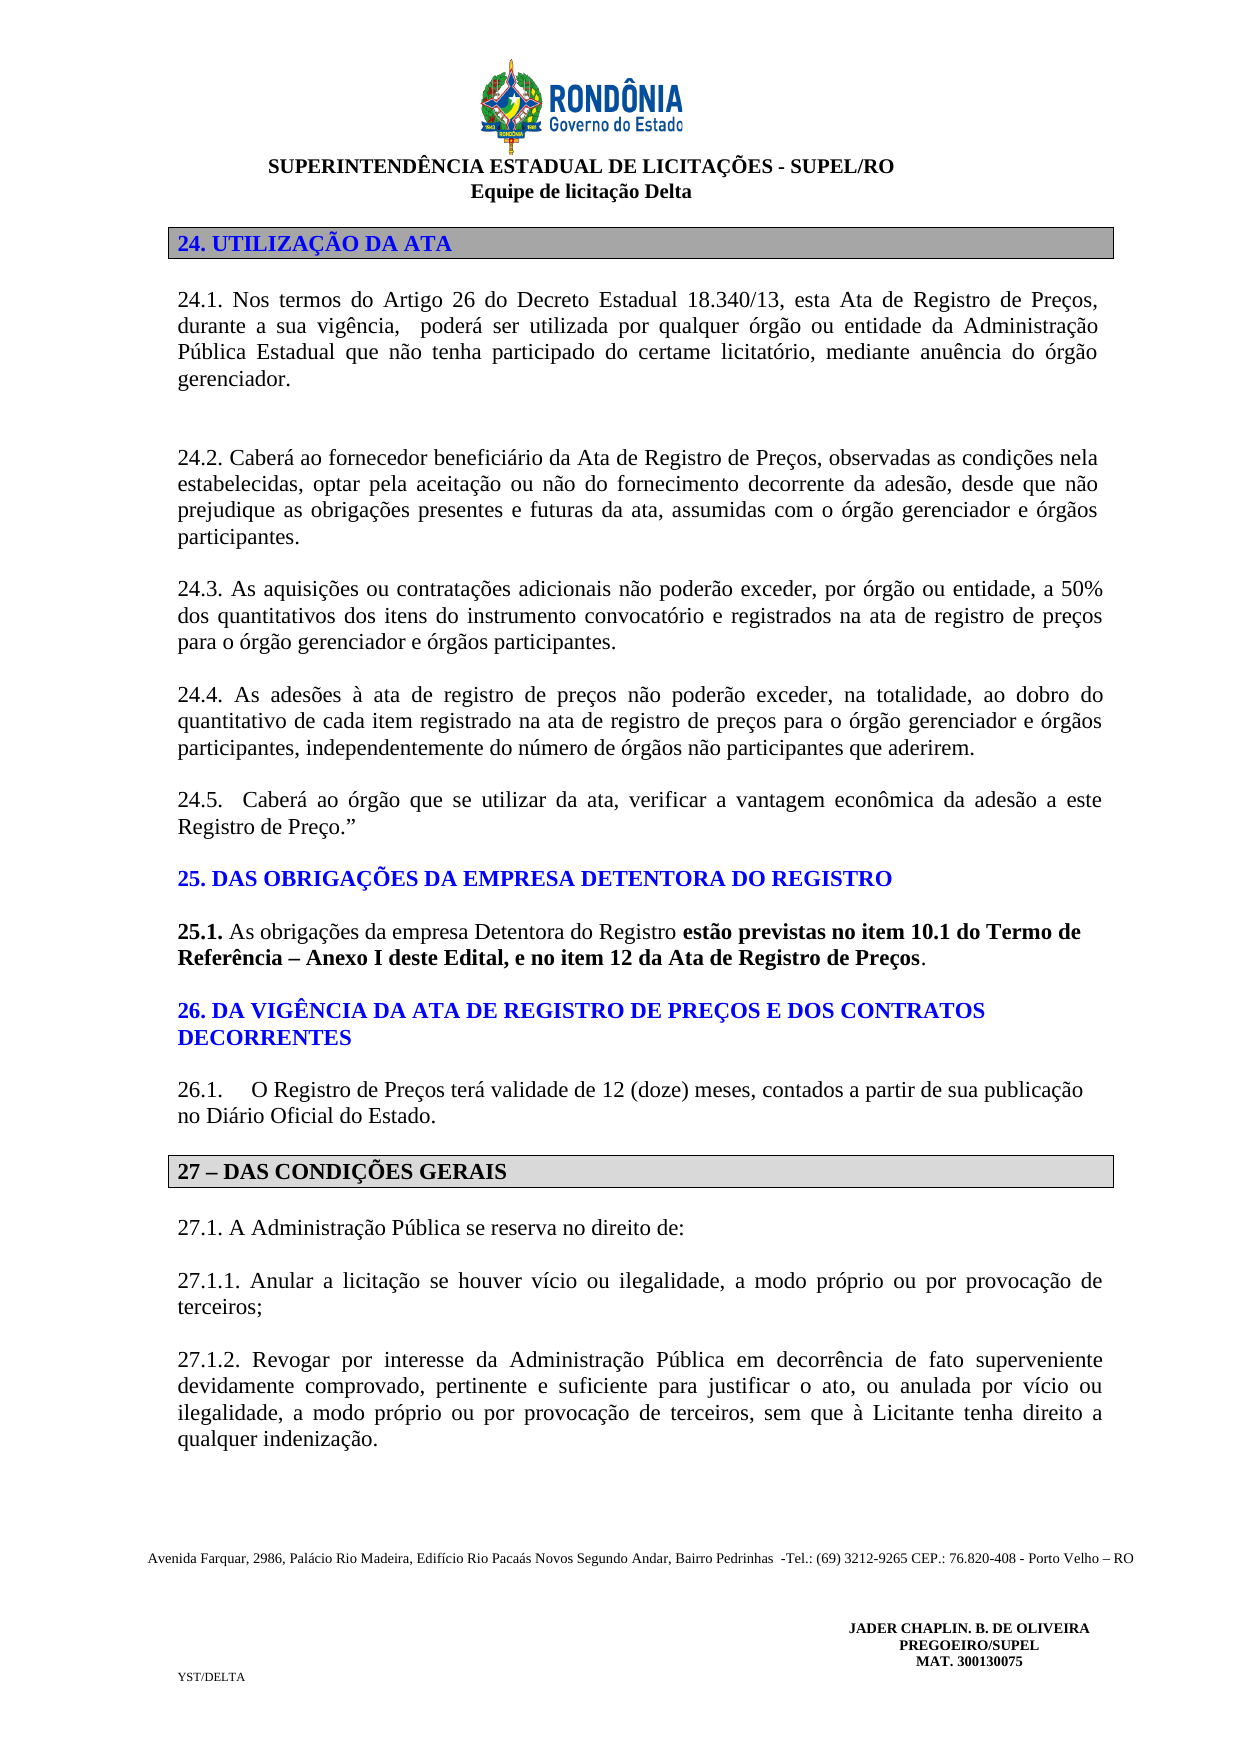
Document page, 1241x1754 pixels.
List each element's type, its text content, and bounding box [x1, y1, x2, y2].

list 24.4. As adesões à ata de registro de preços não poderão exceder, na totalidade, ao dobro do quantitativo de cada item registrado na ata de registro de preços para o órgão gerenciador e órgãos participantes, independentemente do número de órgãos não participantes que aderirem. [177, 681, 1104, 760]
text 27.1.1. Anular a licitação se houver vício ou ilegalidade, a modo próprio ou por provocação de terceiros; [177, 1267, 1104, 1320]
list 24.3. As aquisições ou contratações adicionais não poderão exceder, por órgão ou entidade, a 50% dos quantitativos dos itens do instrumento convocatório e registrados na ata de registro de preços para o órgão gerenciador e órgãos participantes. [177, 576, 1104, 654]
text 26. DA VIGÊNCIA DA ATA DE REGISTRO DE PREÇOS E DOS CONTRATOS DECORRENTES [177, 997, 1104, 1050]
text 27.1. A Administração Pública se reserva no direito de: [177, 1214, 1104, 1241]
text 26.1. O Registro de Preços terá validade de 12 (doze) meses, contados a partir de sua publicação no Diário Oficial do Estado. [177, 1076, 1104, 1129]
text 25. DAS OBRIGAÇÕES DA EMPRESA DETENTORA DO REGISTRO [177, 865, 1104, 892]
text 24. UTILIZAÇÃO DA ATA [169, 228, 1113, 258]
text 25.1. As obrigações da empresa Detentora do Registro estão previstas no item 10.1 do Termo de Referência – Anexo I deste Edital, e no item 12 da Ata de Registro de Preços. [177, 918, 1104, 971]
list 24.1. Nos termos do Artigo 26 do Decreto Estadual 18.340/13, esta Ata de Registro de Preços, durante a sua vigência, poderá ser utilizada por qualquer órgão ou entidade da Administração Pública Estadual que não tenha participado do certame licitatório, mediante anuência do órgão gerenciador. [177, 286, 1099, 391]
picture [480, 59, 683, 155]
text 27 – DAS CONDIÇÕES GERAIS [169, 1156, 1113, 1187]
list 24.2. Caberá ao fornecedor beneficiário da Ata de Registro de Preços, observadas as condições nela estabelecidas, optar pela aceitação ou não do fornecimento decorrente da adesão, desde que não prejudique as obrigações presentes e futuras da ata, assumidas com o órgão gerenciador e órgãos participantes. [177, 444, 1099, 549]
list 24.5. Caberá ao órgão que se utilizar da ata, verificar a vantagem econômica da adesão a este Registro de Preço.” [177, 786, 1104, 839]
text 27.1.2. Revogar por interesse da Administração Pública em decorrência de fato superveniente devidamente comprovado, pertinente e suficiente para justificar o ato, ou anulada por vício ou ilegalidade, a modo próprio ou por provocação de terceiros, sem que à Licitante tenha direito a qualquer indenização. [177, 1346, 1104, 1451]
